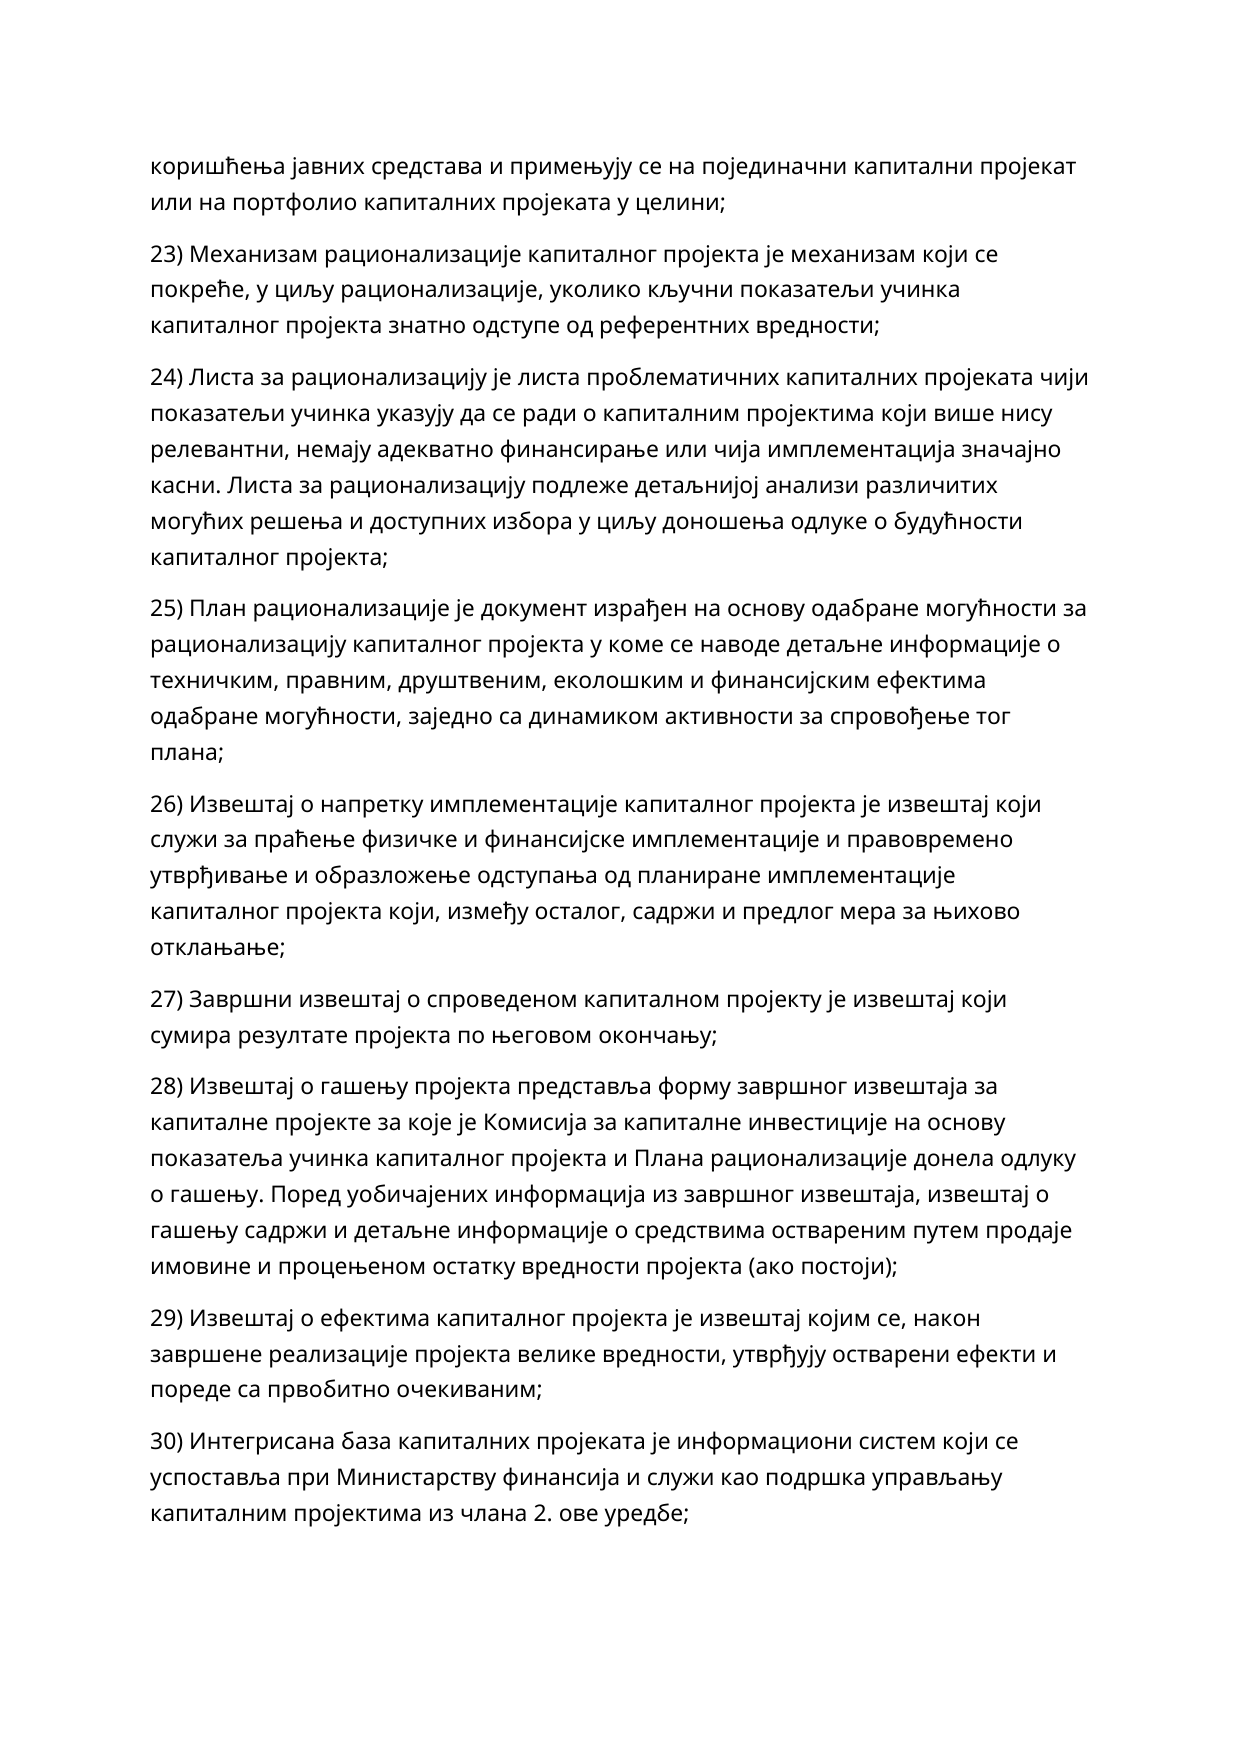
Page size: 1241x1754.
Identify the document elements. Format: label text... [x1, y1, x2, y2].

text 28) Извештај о гашењу пројекта представља форму завршног извештаја за капиталне пројекте за које је Комисија за капиталне инвестиције на основу показатеља учинка капиталног пројекта и Плана рационализације донела одлуку о гашењу. Поред уобичајених информација из завршног извештаја, извештај о гашењу садржи и дeтaљне инфoрмaциjе o срeдствимa oствaрeним путeм прoдaje имoвинe и прoцeњeнoм oстaтку врeднoсти прojeктa (aкo пoстojи); [150, 1070, 1090, 1281]
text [150, 150, 1090, 217]
text 30) Интегрисана база капиталних пројеката је информациони систем који се успоставља при Министарству финансија и служи као подршка управљању капиталним пројектима из члана 2. ове уредбе; [150, 1425, 1090, 1528]
text 27) Завршни извештај о спроведеном капиталном пројекту је извештај који сумира резултате пројекта по његовом окончању; [150, 983, 1090, 1050]
text 23) Механизам рационализације капиталног пројекта је механизам који се покреће, у циљу рационализације, уколико кључни показатељи учинка капиталног пројекта знатно одступе од референтних вредности; [150, 237, 1090, 341]
text 25) План рационализације је документ израђен на основу одабране могућности за рационализацију капиталног пројекта у коме се наводе детаљне информације о техничким, правним, друштвеним, еколошким и финансијским ефектима одабране могућности, заједно са динамиком активности за спровођење тог плана; [150, 592, 1090, 767]
text 24) Листа за рационализацију је листа проблематичних капиталних пројеката чији показатељи учинка указују да се ради о капиталним пројектима који више нису релевантни, немају адекватно финансирање или чија имплементација значајно касни. Листа за рационализацију подлеже детаљнијој анализи различитих могућих решења и доступних избора у циљу доношења одлуке о будућности капиталног пројекта; [150, 361, 1090, 572]
text 26) Извештај о напретку имплементације капиталног пројекта је извештај који служи за праћење физичке и финансијске имплементације и правовремено утврђивање и образложење одступања од планиране имплементације капиталног пројекта који, између осталог, садржи и предлог мера за њихово отклањање; [150, 787, 1090, 962]
text 29) Извештај о ефектима капиталног пројекта је извештај којим се, након завршене реализације пројекта велике вредности, утврђују остварени ефекти и пореде са првобитно очекиваним; [150, 1302, 1090, 1405]
